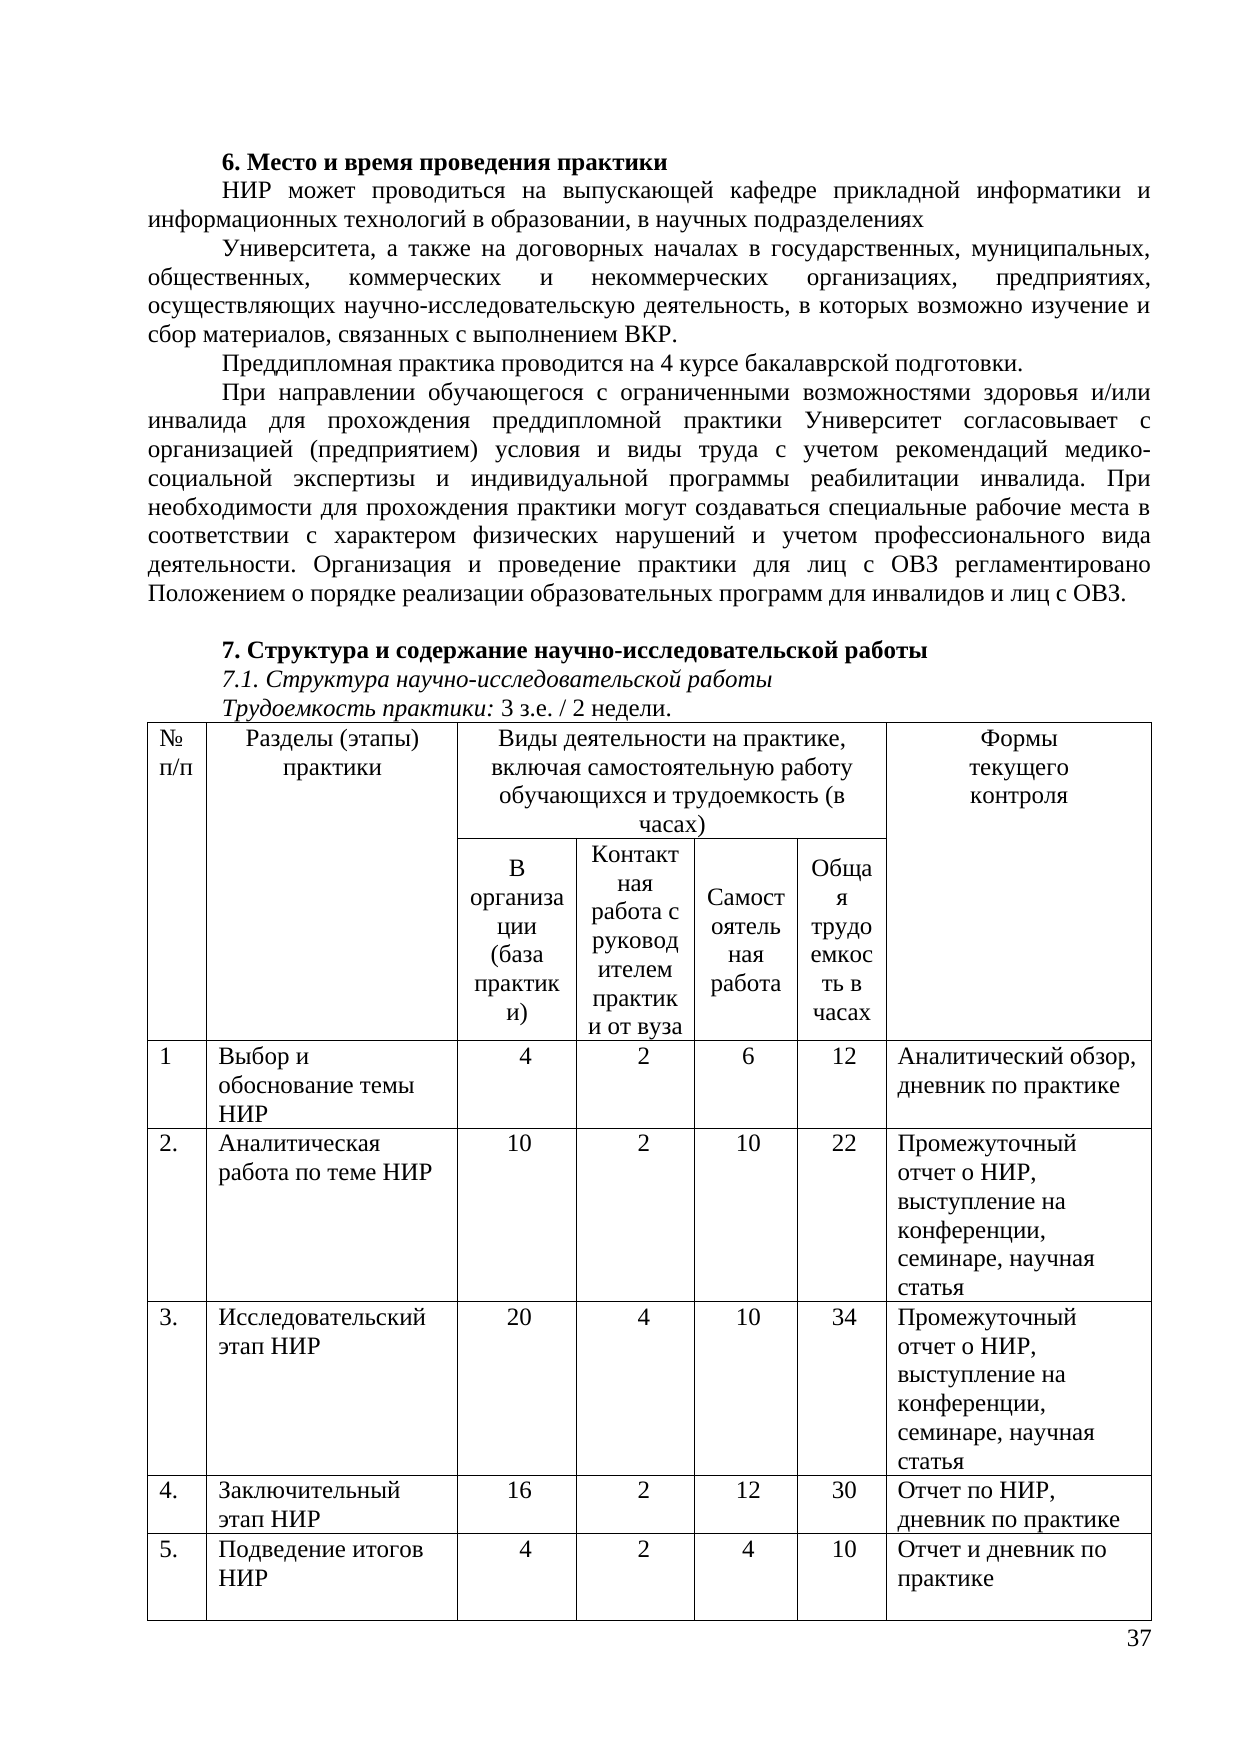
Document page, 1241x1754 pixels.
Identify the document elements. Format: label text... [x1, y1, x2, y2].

table_cell 10 [695, 1129, 797, 1301]
table_cell 34 [798, 1302, 886, 1474]
table_cell 4 [695, 1534, 797, 1620]
table_cell 12 [695, 1476, 797, 1533]
table_cell 1 [148, 1041, 206, 1127]
table_cell Самостоятельная работа [695, 839, 797, 1040]
table_cell 4 [458, 1041, 576, 1127]
table_cell 2 [577, 1534, 694, 1620]
table_cell Аналитическая работа по теме НИР [207, 1129, 457, 1301]
text При направлении обучающегося с ограниченными возможностями здоровья и/или инвалида для прохождения преддипломной практики Университет согласовывает с организацией (предприятием) условия и виды труда с учетом рекомендаций медико-социальной экспертизы и индивидуальной программы реабилитации инвалида. При необходимости для прохождения практики могут создаваться специальные рабочие места в соответствии с характером физических нарушений и учетом профессионального вида деятельности. Организация и проведение практики для лиц с ОВЗ регламентировано Положением о порядке реализации образовательных программ для инвалидов и лиц с ОВЗ. [148, 377, 1152, 607]
table_cell 4. [148, 1476, 206, 1533]
table_cell 20 [458, 1302, 576, 1474]
table_cell 10 [458, 1129, 576, 1301]
table_cell 3. [148, 1302, 206, 1474]
table_cell Подведение итогов НИР [207, 1534, 457, 1620]
text Преддипломная практика проводится на 4 курсе бакалаврской подготовки. [148, 348, 1152, 377]
table_cell 4 [577, 1302, 694, 1474]
table_cell Отчет по НИР, дневник по практике [887, 1476, 1151, 1533]
table_cell В организации (база практики) [458, 839, 576, 1040]
table_cell 6 [695, 1041, 797, 1127]
table_cell 10 [798, 1534, 886, 1620]
table_cell 2 [577, 1476, 694, 1533]
table_cell Выбор и обоснование темы НИР [207, 1041, 457, 1127]
table_cell Промежуточный отчет о НИР, выступление на конференции, семинаре, научная статья [887, 1302, 1151, 1474]
table_cell Заключительный этап НИР [207, 1476, 457, 1533]
table_cell 16 [458, 1476, 576, 1533]
table_cell Отчет и дневник по практике [887, 1534, 1151, 1620]
table_header Формы текущего контроля [887, 723, 1151, 1040]
table_cell 2 [577, 1041, 694, 1127]
table_cell 10 [695, 1302, 797, 1474]
table_header Виды деятельности на практике, включая самостоятельную работу обучающихся и трудоемкость (в часах) [458, 723, 886, 838]
table_cell Общая трудоемкость в часах [798, 839, 886, 1040]
table_cell Промежуточный отчет о НИР, выступление на конференции, семинаре, научная статья [887, 1129, 1151, 1301]
text Университета, а также на договорных началах в государственных, муниципальных, общественных, коммерческих и некоммерческих организациях, предприятиях, осуществляющих научно-исследовательскую деятельность, в которых возможно изучение и сбор материалов, связанных с выполнением ВКР. [148, 233, 1152, 348]
text 7. Структура и содержание научно-исследовательской работы [148, 636, 1152, 664]
text 6. Место и время проведения практики [148, 147, 1152, 176]
table_cell 2. [148, 1129, 206, 1301]
table_cell Аналитический обзор, дневник по практике [887, 1041, 1151, 1127]
table_header № п/п [148, 723, 206, 1040]
text НИР может проводиться на выпускающей кафедре прикладной информатики и информационных технологий в образовании, в научных подразделениях [148, 176, 1152, 233]
table_cell 22 [798, 1129, 886, 1301]
text Трудоемкость практики: 3 з.е. / 2 недели. [148, 693, 1152, 722]
table_cell Исследовательский этап НИР [207, 1302, 457, 1474]
text 7.1. Структура научно-исследовательской работы [148, 664, 1152, 693]
table_cell 30 [798, 1476, 886, 1533]
table_cell 12 [798, 1041, 886, 1127]
table_header Разделы (этапы) практики [207, 723, 457, 1040]
table_cell 2 [577, 1129, 694, 1301]
table_cell Контактная работа с руководителем практики от вуза [577, 839, 694, 1040]
table_cell 4 [458, 1534, 576, 1620]
table_cell 5. [148, 1534, 206, 1620]
